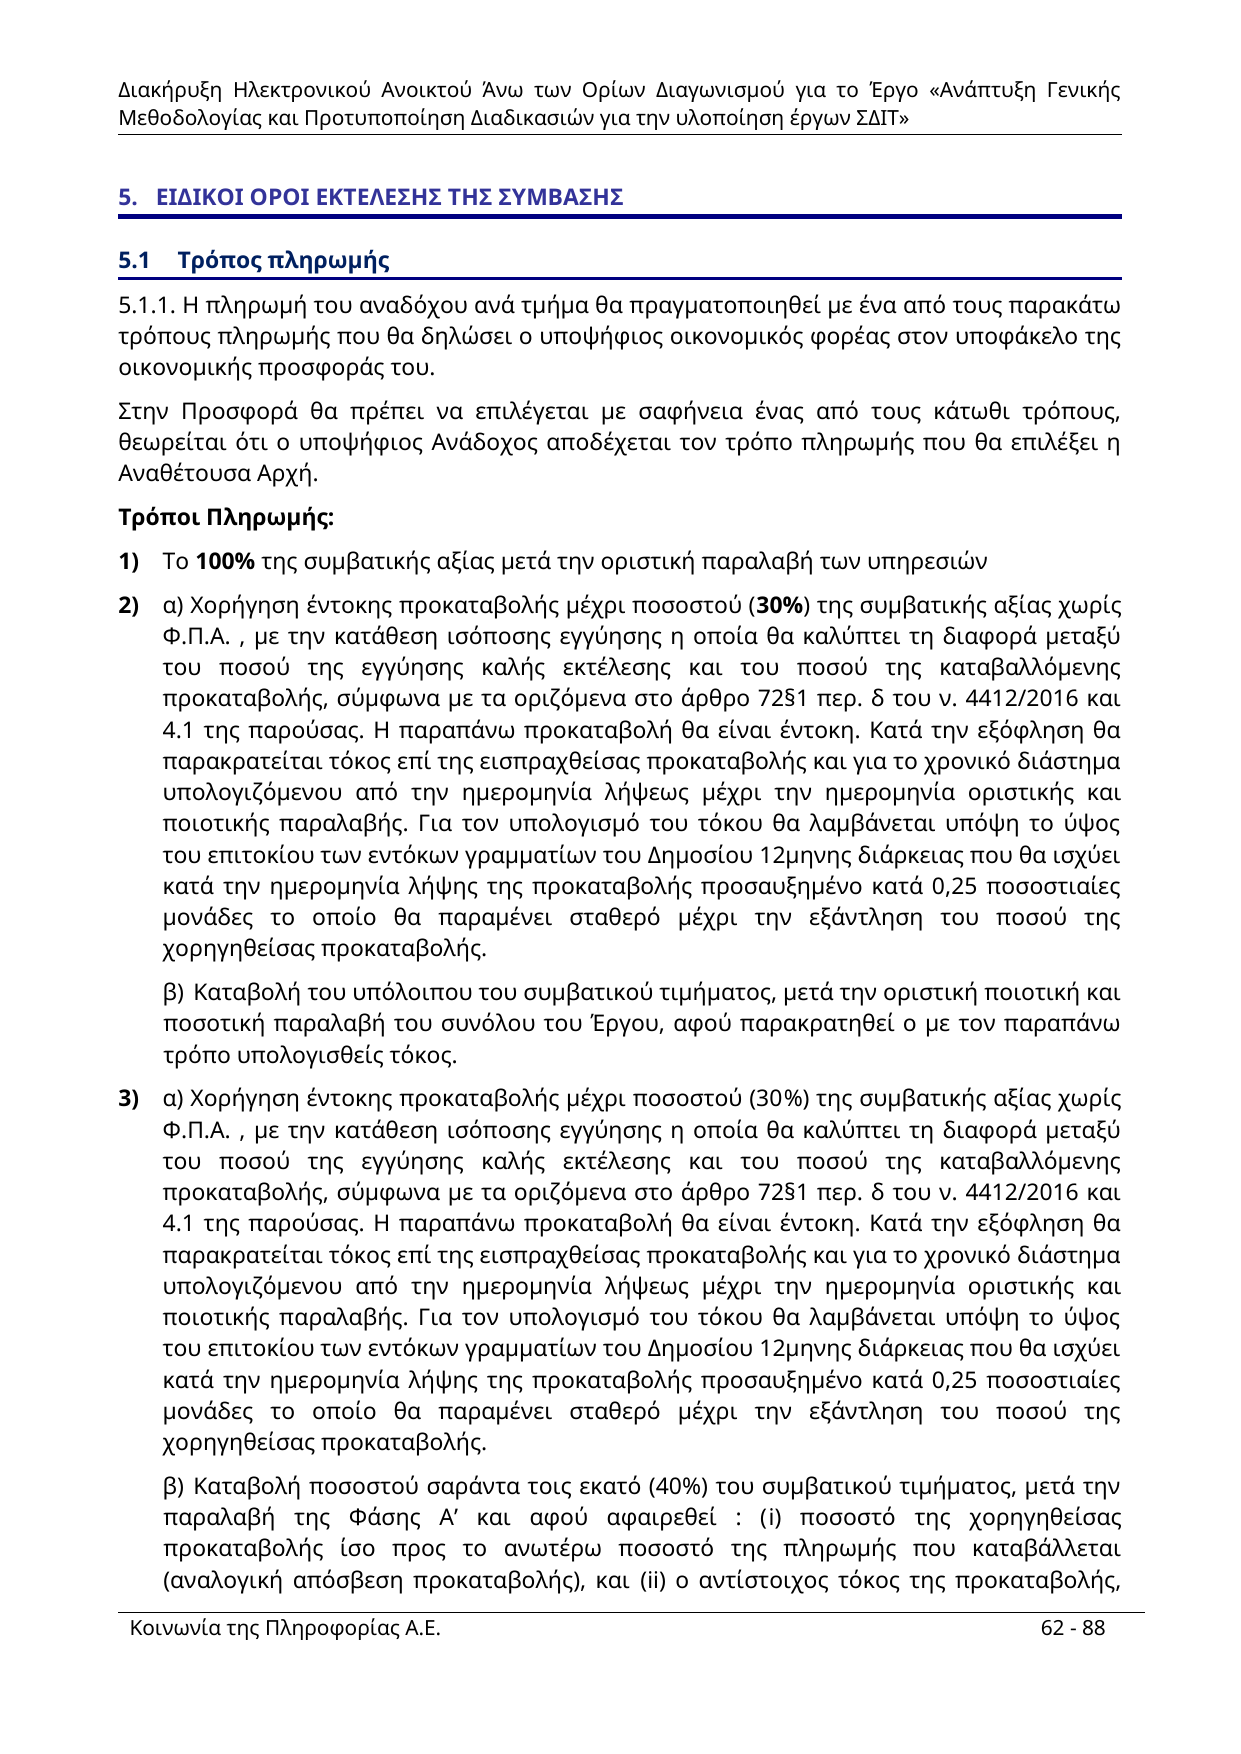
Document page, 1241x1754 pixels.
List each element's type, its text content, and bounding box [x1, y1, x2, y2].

subtitle ΕΙΔΙΚΟΙ ΟΡΟΙ ΕΚΤΕΛΕΣΗΣ ΤΗΣ ΣΥΜΒΑΣΗΣ [118, 181, 1122, 214]
text 3) α) Χορήγηση έντοκης προκαταβολής μέχρι ποσοστού (30%) της συμβατικής αξίας χωρίς Φ.Π.Α. , με την κατάθεση ισόποσης εγγύησης η οποία θα καλύπτει τη διαφορά μεταξύ του ποσού της εγγύησης καλής εκτέλεσης και του ποσού της καταβαλλόμενης προκαταβολής, σύμφωνα με τα οριζόμενα στο άρθρο 72§1 περ. δ του ν. 4412/2016 και ‎4.1 της παρούσας. Η παραπάνω προκαταβολή θα είναι έντοκη. Κατά την εξόφληση θα παρακρατείται τόκος επί της εισπραχθείσας προκαταβολής και για το χρονικό διάστημα υπολογιζόμενου από την ημερομηνία λήψεως μέχρι την ημερομηνία οριστικής και ποιοτικής παραλαβής. Για τον υπολογισμό του τόκου θα λαμβάνεται υπόψη το ύψος του επιτοκίου των εντόκων γραμματίων του Δημοσίου 12μηνης διάρκειας που θα ισχύει κατά την ημερομηνία λήψης της προκαταβολής προσαυξημένο κατά 0,25 ποσοστιαίες μονάδες το οποίο θα παραμένει σταθερό μέχρι την εξάντληση του ποσού της χορηγηθείσας προκαταβολής. [118, 1082, 1122, 1457]
text β) Καταβολή του υπόλοιπου του συμβατικού τιμήματος, μετά την οριστική ποιοτική και ποσοτική παραλαβή του συνόλου του Έργου, αφού παρακρατηθεί ο με τον παραπάνω τρόπο υπολογισθείς τόκος. [162, 976, 1122, 1070]
text 5.1.1. Η πληρωμή του αναδόχου ανά τμήμα θα πραγματοποιηθεί με ένα από τους παρακάτω τρόπους πληρωμής που θα δηλώσει ο υποψήφιος οικονομικός φορέας στον υποφάκελο της οικονομικής προσφοράς του. [118, 289, 1122, 382]
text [162, 1470, 1122, 1595]
text Στην Προσφορά θα πρέπει να επιλέγεται με σαφήνεια ένας από τους κάτωθι τρόπους, θεωρείται ότι ο υποψήφιος Ανάδοχος αποδέχεται τον τρόπο πληρωμής που θα επιλέξει η Αναθέτουσα Αρχή. [118, 395, 1122, 489]
text 2) α) Χορήγηση έντοκης προκαταβολής μέχρι ποσοστού (30%) της συμβατικής αξίας χωρίς Φ.Π.Α. , με την κατάθεση ισόποσης εγγύησης η οποία θα καλύπτει τη διαφορά μεταξύ του ποσού της εγγύησης καλής εκτέλεσης και του ποσού της καταβαλλόμενης προκαταβολής, σύμφωνα με τα οριζόμενα στο άρθρο 72§1 περ. δ του ν. 4412/2016 και ‎4.1 της παρούσας. Η παραπάνω προκαταβολή θα είναι έντοκη. Κατά την εξόφληση θα παρακρατείται τόκος επί της εισπραχθείσας προκαταβολής και για το χρονικό διάστημα υπολογιζόμενου από την ημερομηνία λήψεως μέχρι την ημερομηνία οριστικής και ποιοτικής παραλαβής. Για τον υπολογισμό του τόκου θα λαμβάνεται υπόψη το ύψος του επιτοκίου των εντόκων γραμματίων του Δημοσίου 12μηνης διάρκειας που θα ισχύει κατά την ημερομηνία λήψης της προκαταβολής προσαυξημένο κατά 0,25 ποσοστιαίες μονάδες το οποίο θα παραμένει σταθερό μέχρι την εξάντληση του ποσού της χορηγηθείσας προκαταβολής. [118, 589, 1122, 964]
text Τρόποι Πληρωμής: [118, 501, 1122, 532]
text 1) Το 100% της συμβατικής αξίας μετά την οριστική παραλαβή των υπηρεσιών [118, 545, 1122, 576]
subtitle Τρόπος πληρωμής [118, 244, 1122, 277]
